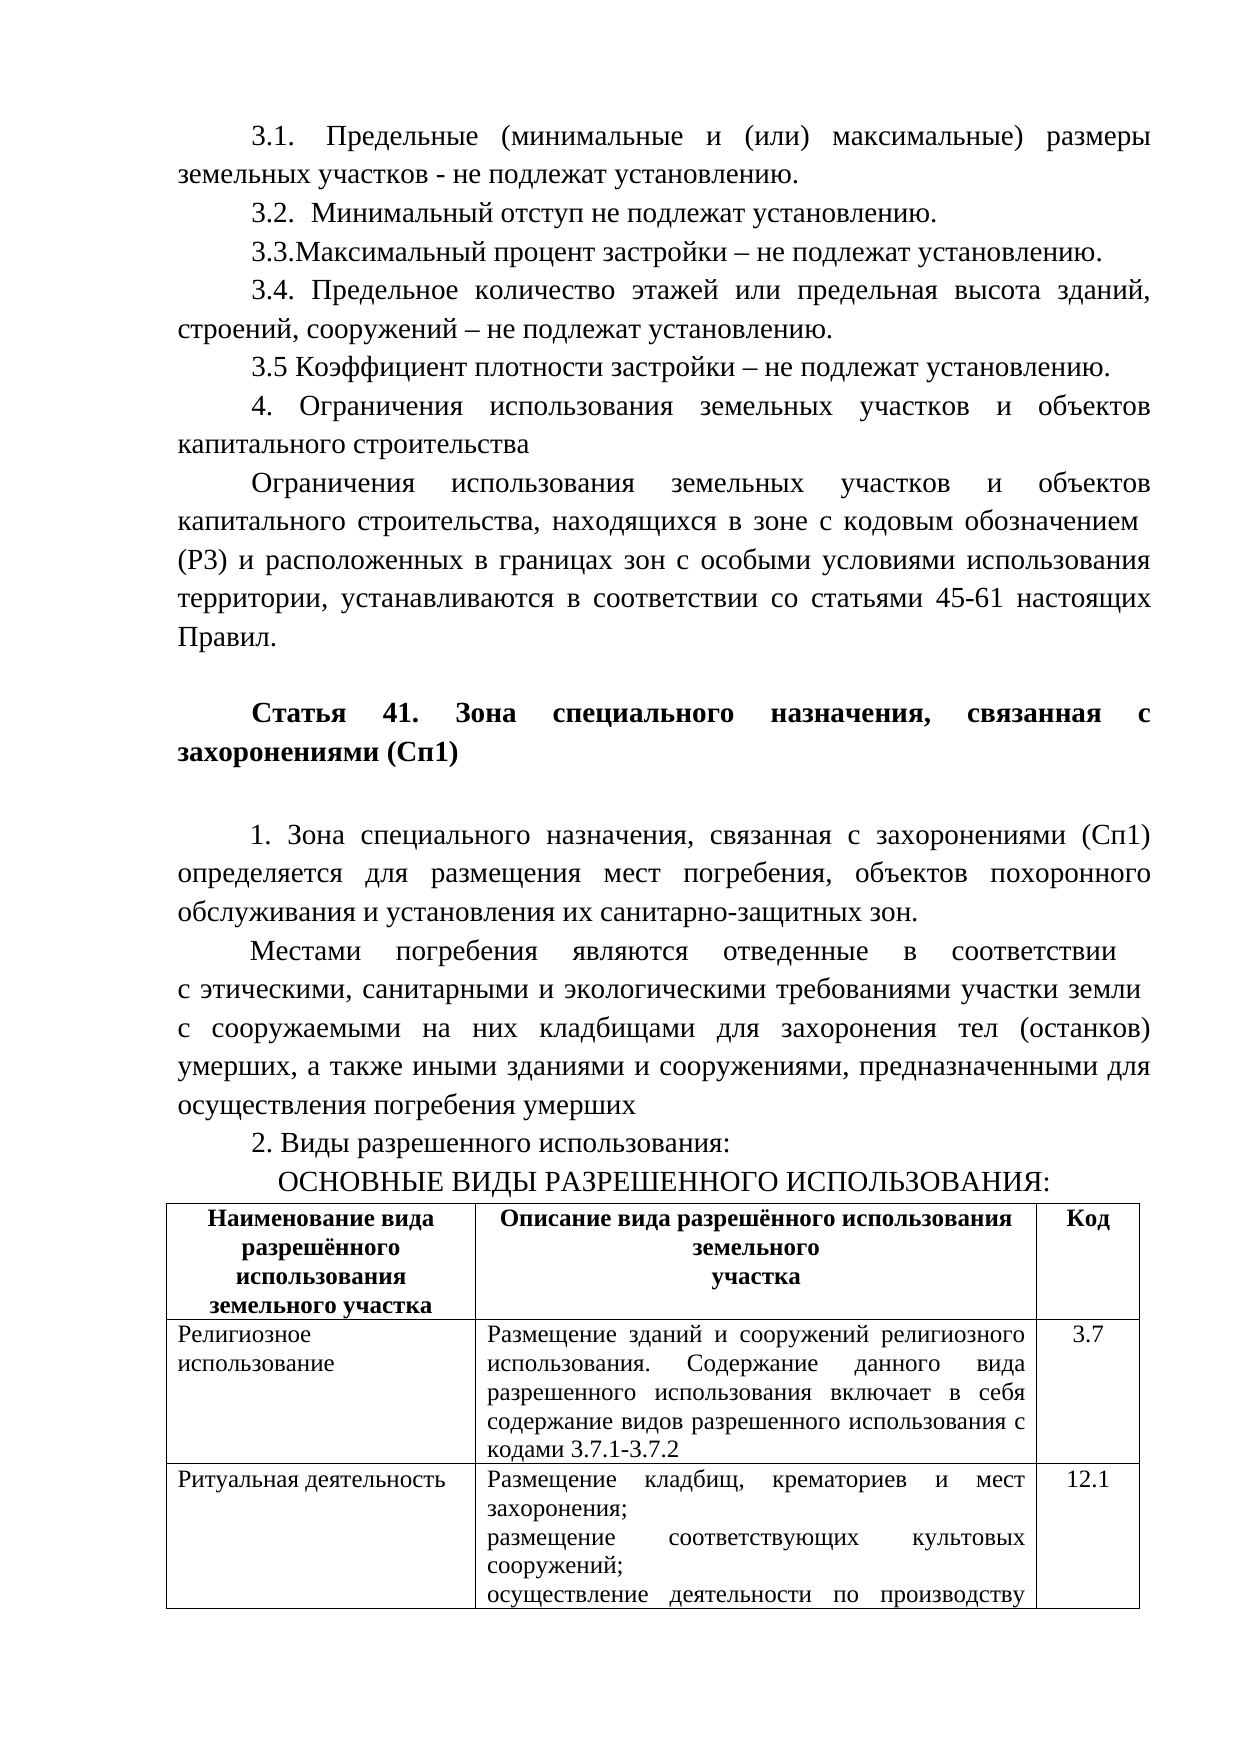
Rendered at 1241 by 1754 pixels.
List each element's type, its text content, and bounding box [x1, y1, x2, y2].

table_header Код [1037, 1204, 1139, 1318]
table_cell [476, 1464, 1036, 1608]
text ОСНОВНЫЕ ВИДЫ РАЗРЕШЕННОГО ИСПОЛЬЗОВАНИЯ: [177, 1164, 1152, 1197]
table_header Наименование вида разрешённого использования земельного участка [167, 1204, 475, 1318]
table_cell 3.7 [1037, 1320, 1139, 1463]
text 2. Виды разрешенного использования: [177, 1125, 1152, 1159]
text 4. Ограничения использования земельных участков и объектов капитального строительства [177, 388, 1152, 460]
table_cell Размещение зданий и сооружений религиозного использования. Содержание данного вида разрешенного использования включает в себя содержание видов разрешенного использования с кодами 3.7.1-3.7.2 [476, 1320, 1036, 1463]
table_cell Религиозное использование [167, 1320, 475, 1463]
text 1. Зона специального назначения, связанная с захоронениями (Сп1) определяется для размещения мест погребения, объектов похоронного обслуживания и установления их санитарно-защитных зон. [177, 817, 1152, 928]
text 3.2. Минимальный отступ не подлежат установлению. [177, 195, 1152, 229]
text Ограничения использования земельных участков и объектов капитального строительства, находящихся в зоне с кодовым обозначением (Р3) и расположенных в границах зон с особыми условиями использования территории, устанавливаются в соответствии со статьями 45-61 настоящих Правил. [177, 465, 1152, 653]
table_cell 12.1 [1037, 1464, 1139, 1608]
table_header Описание вида разрешённого использования земельного участка [476, 1204, 1036, 1318]
text 3.1. Предельные (минимальные и (или) максимальные) размеры земельных участков - не подлежат установлению. [177, 118, 1152, 190]
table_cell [167, 1464, 475, 1608]
text 3.3.Максимальный процент застройки – не подлежат установлению. [177, 234, 1152, 267]
text 3.4. Предельное количество этажей или предельная высота зданий, строений, сооружений – не подлежат установлению. [177, 272, 1152, 344]
text Местами погребения являются отведенные в соответствии с этическими, санитарными и экологическими требованиями участки земли с сооружаемыми на них кладбищами для захоронения тел (останков) умерших, а также иными зданиями и сооружениями, предназначенными для осуществления погребения умерших [177, 933, 1152, 1120]
subtitle Статья 41. Зона специального назначения, связанная с захоронениями (Сп1) [177, 695, 1152, 767]
text 3.5 Коэффициент плотности застройки – не подлежат установлению. [177, 349, 1152, 383]
